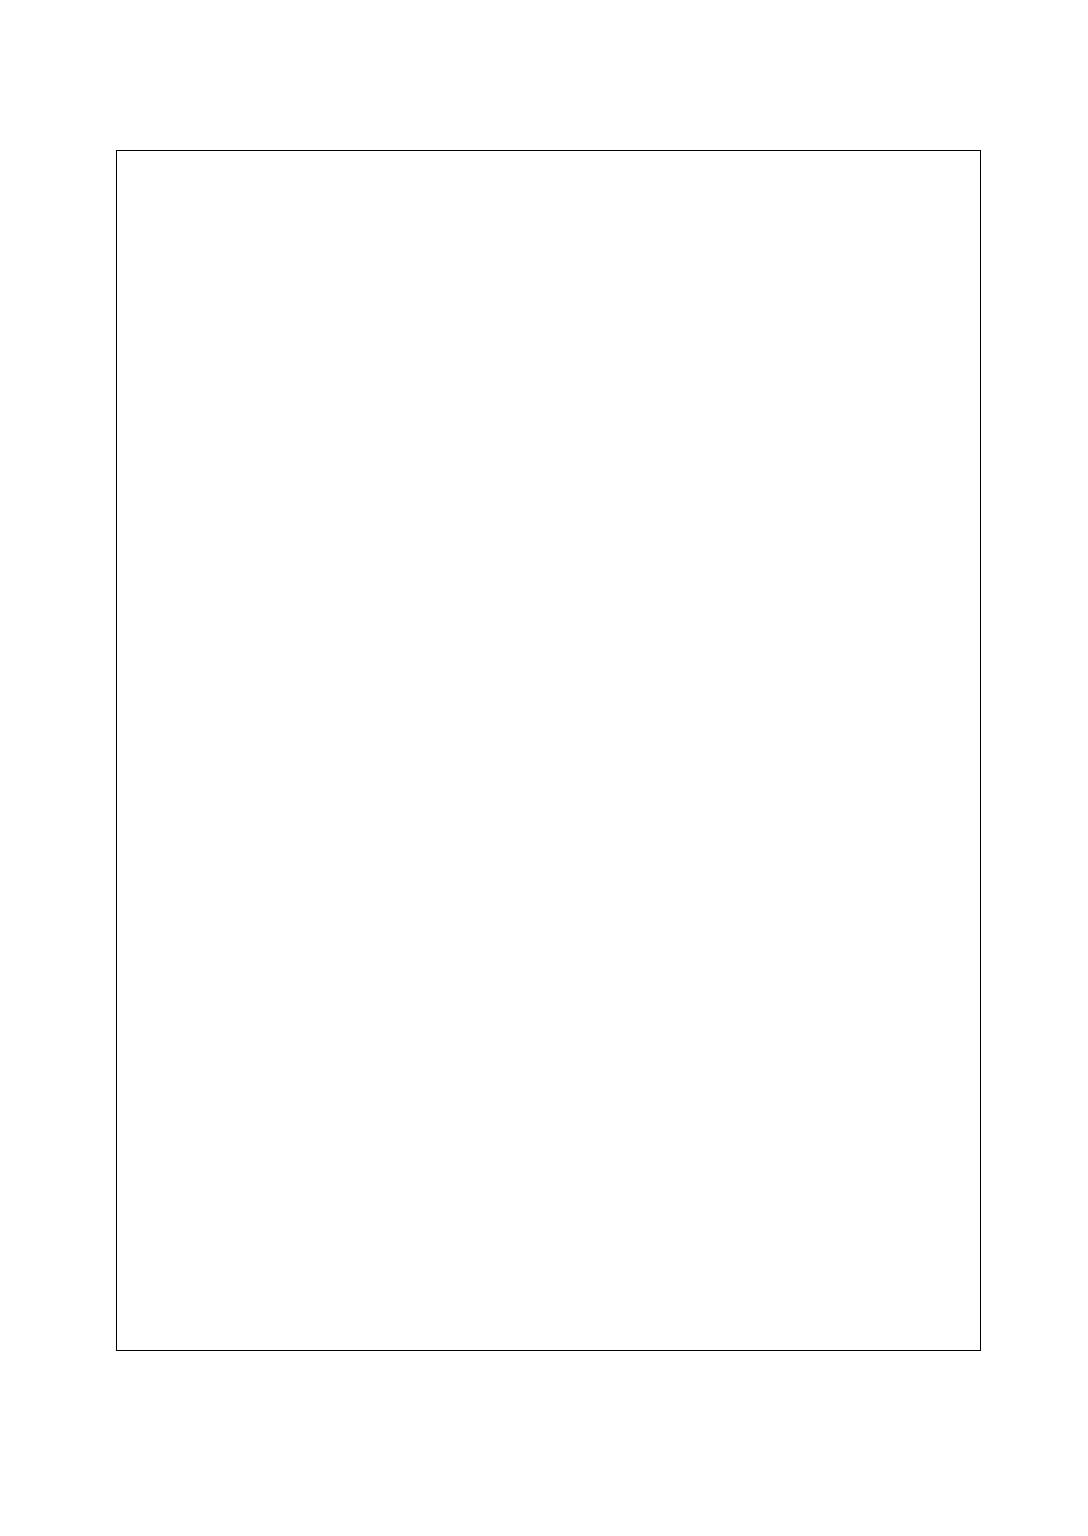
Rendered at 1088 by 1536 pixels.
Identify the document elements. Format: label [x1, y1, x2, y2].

table_cell [117, 151, 987, 1349]
